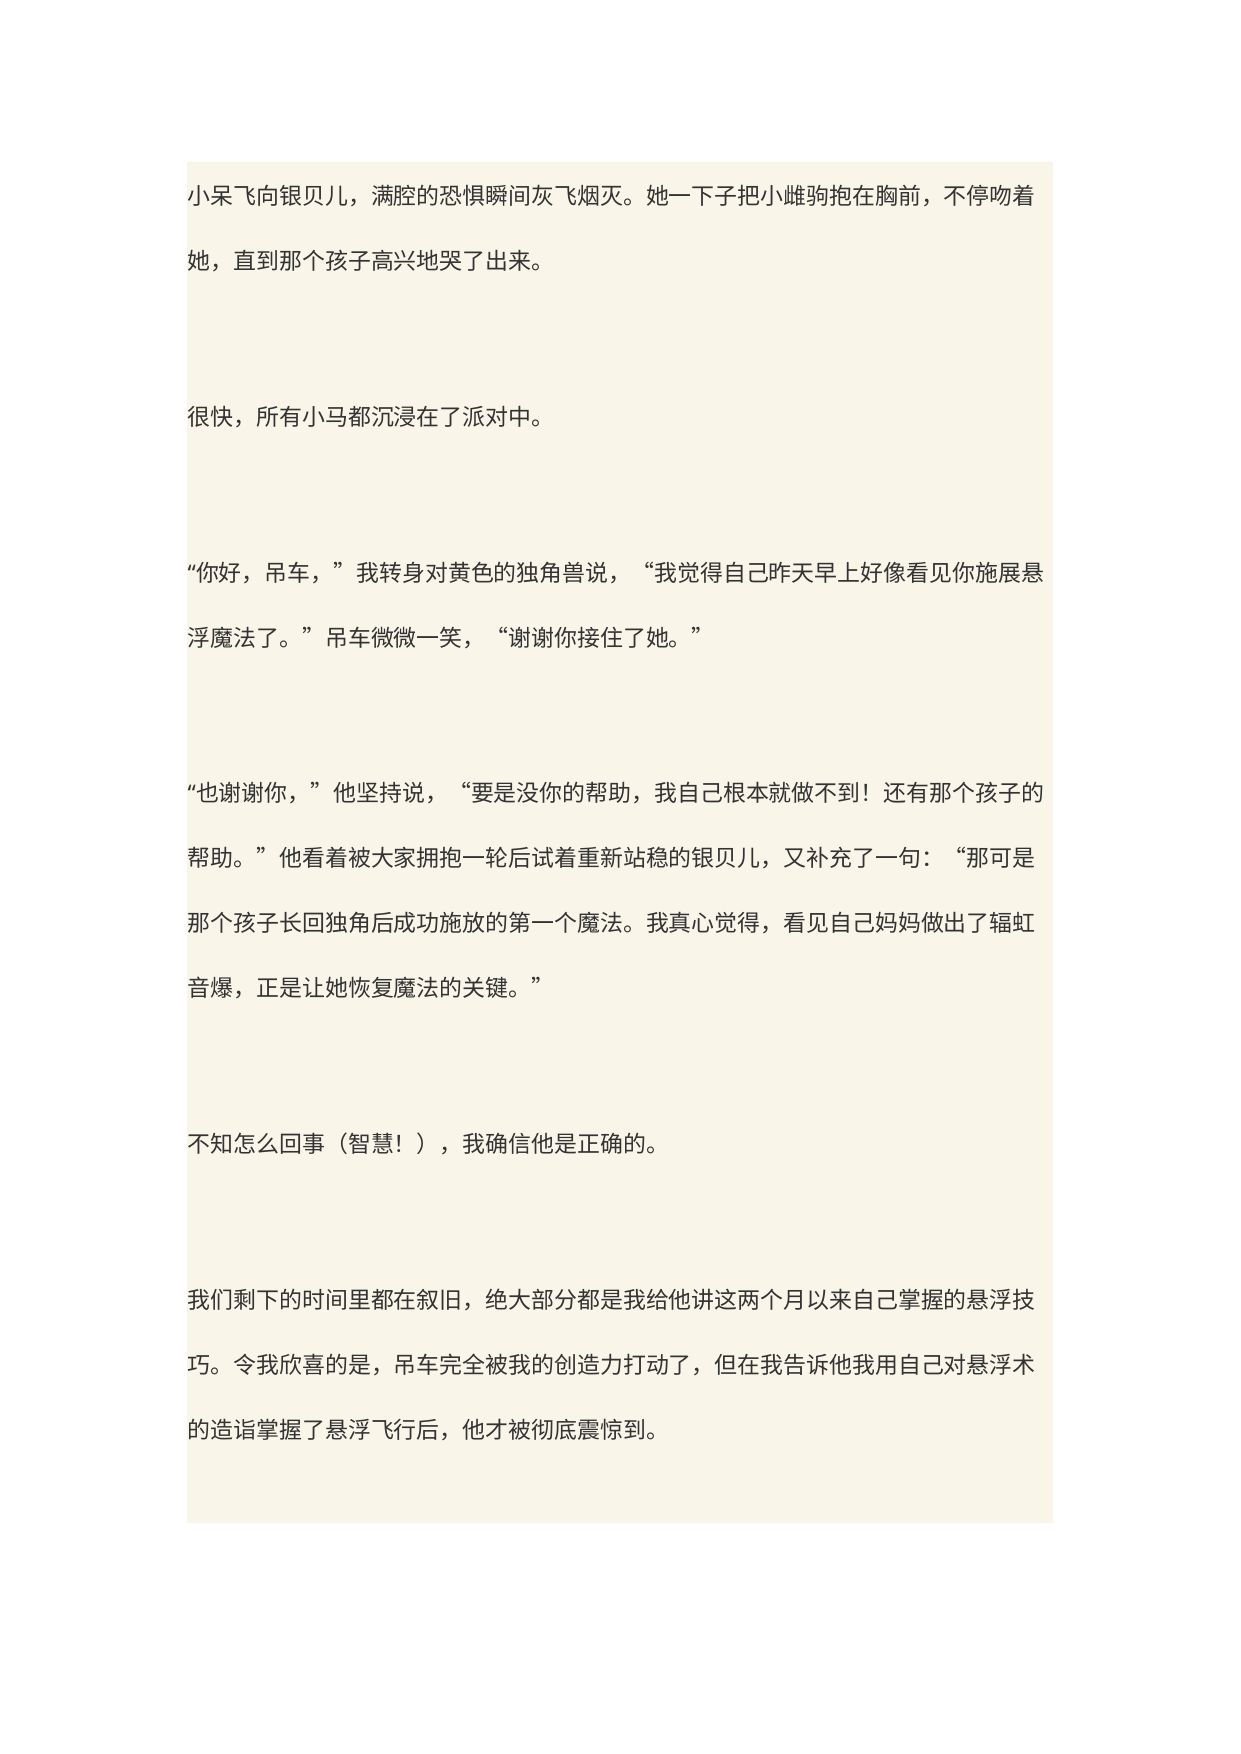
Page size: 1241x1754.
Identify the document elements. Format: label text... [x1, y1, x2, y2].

text 不知怎么回事（智慧！），我确信他是正确的。 [187, 1110, 1053, 1175]
text “也谢谢你，”他坚持说，“要是没你的帮助，我自己根本就做不到！还有那个孩子的帮助。”他看着被大家拥抱一轮后试着重新站稳的银贝儿，又补充了一句：“那可是那个孩子长回独角后成功施放的第一个魔法。我真心觉得，看见自己妈妈做出了辐虹音爆，正是让她恢复魔法的关键。” [187, 759, 1053, 1019]
text 小呆飞向银贝儿，满腔的恐惧瞬间灰飞烟灭。她一下子把小雌驹抱在胸前，不停吻着她，直到那个孩子高兴地哭了出来。 [187, 162, 1053, 292]
text 很快，所有小马都沉浸在了派对中。 [187, 383, 1053, 448]
text “你好，吊车，”我转身对黄色的独角兽说，“我觉得自己昨天早上好像看见你施展悬浮魔法了。”吊车微微一笑，“谢谢你接住了她。” [187, 539, 1053, 669]
text 我们剩下的时间里都在叙旧，绝大部分都是我给他讲这两个月以来自己掌握的悬浮技巧。令我欣喜的是，吊车完全被我的创造力打动了，但在我告诉他我用自己对悬浮术的造诣掌握了悬浮飞行后，他才被彻底震惊到。 [187, 1266, 1053, 1461]
